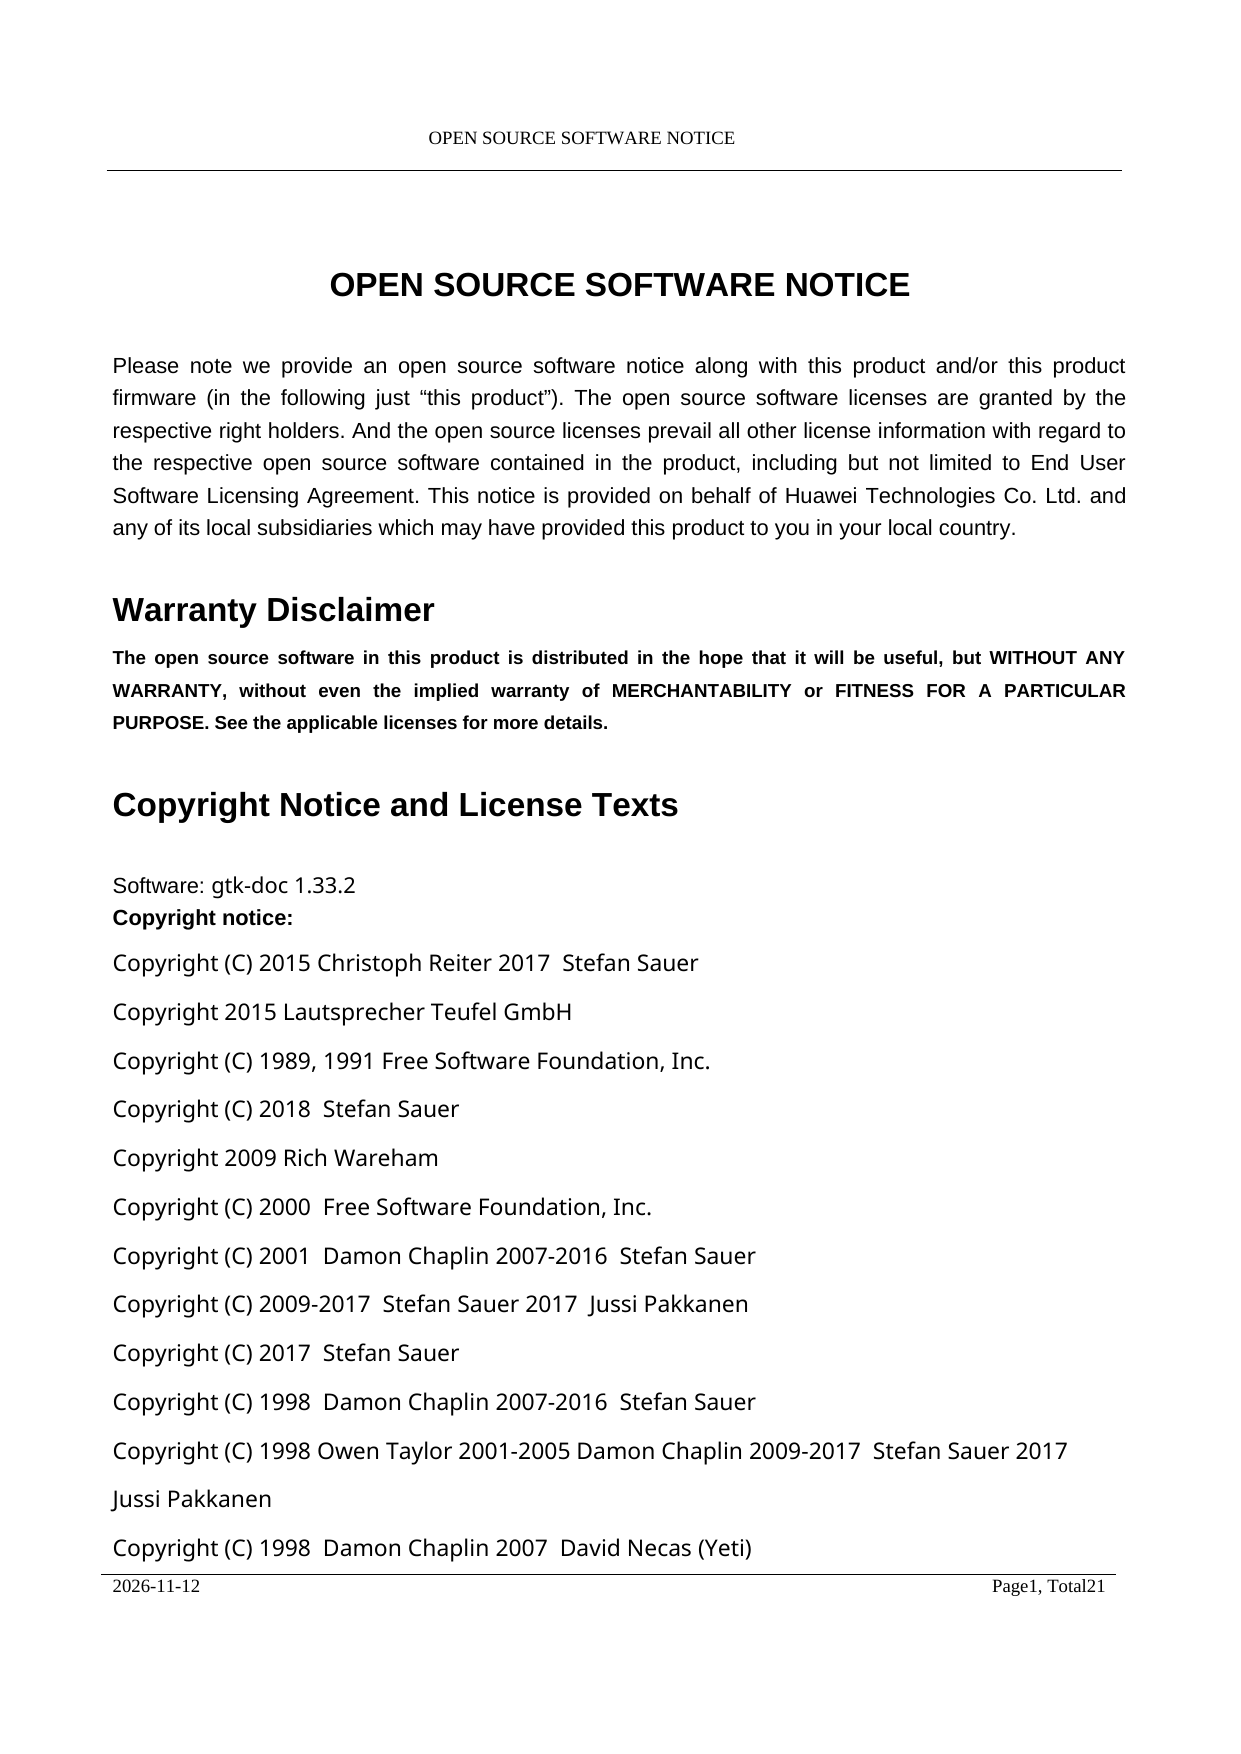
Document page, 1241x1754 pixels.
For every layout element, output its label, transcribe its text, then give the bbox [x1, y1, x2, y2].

text Software: gtk-doc 1.33.2 [112, 869, 1128, 901]
text Please note we provide an open source software notice along with this product and/or this product firmware (in the following just “this product”). The open source software licenses are granted by the respective right holders. And the open source licenses prevail all other license information with regard to the respective open source software contained in the product, including but not limited to End User Software Licensing Agreement. This notice is provided on behalf of Huawei Technologies Co. Ltd. and any of its local subsidiaries which may have provided this product to you in your local country. [112, 349, 1128, 544]
text The open source software in this product is distributed in the hope that it will be useful, but WITHOUT ANY WARRANTY, without even the implied warranty of MERCHANTABILITY or FITNESS FOR A PARTICULAR PURPOSE. See the applicable licenses for more details. [112, 641, 1128, 739]
text Warranty Disclaimer [112, 576, 1128, 641]
text Copyright Notice and License Texts [112, 771, 1128, 836]
text OPEN SOURCE SOFTWARE NOTICE [112, 251, 1128, 316]
text Copyright notice: [112, 901, 1128, 934]
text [112, 947, 1128, 1564]
